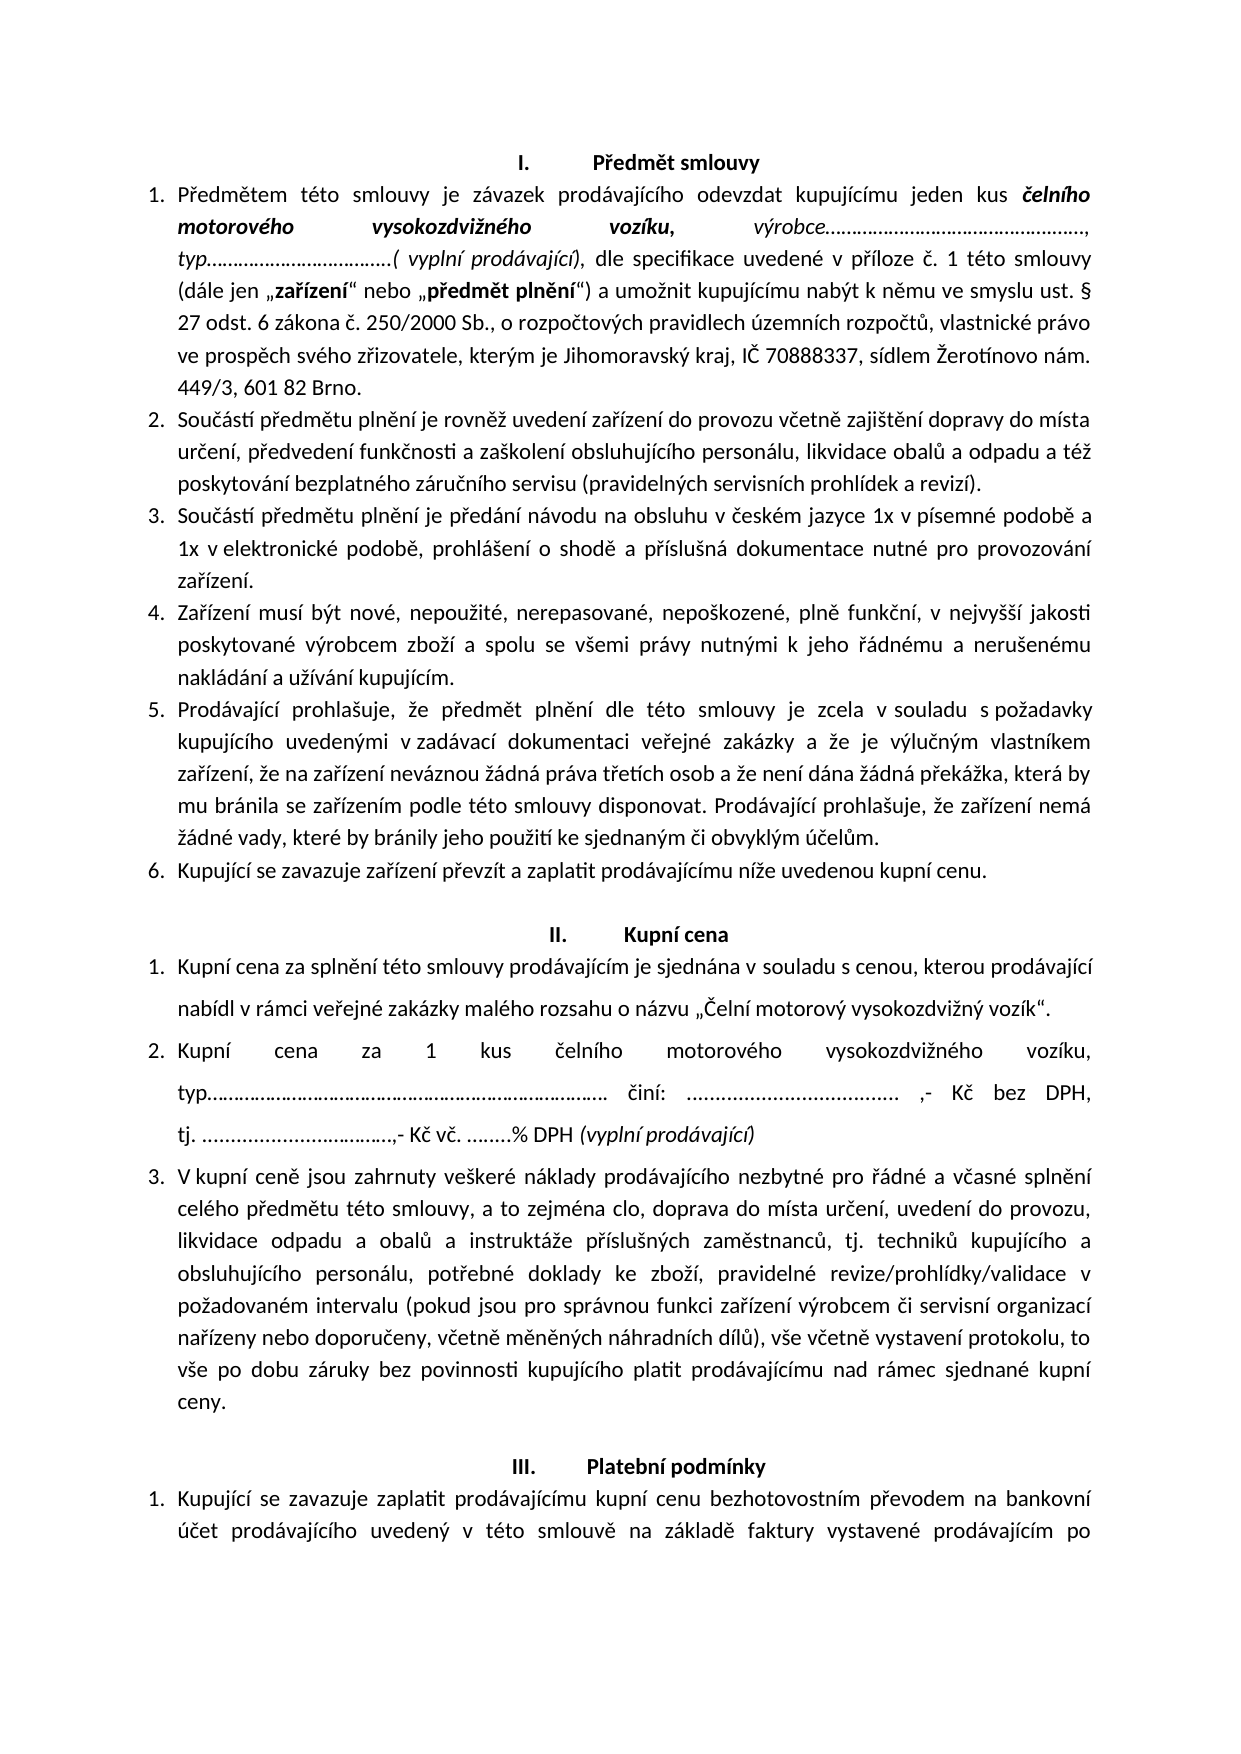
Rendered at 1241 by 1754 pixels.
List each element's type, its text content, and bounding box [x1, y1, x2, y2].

list Předmět smlouvy [185, 148, 1093, 176]
list Součástí předmětu plnění je předání návodu na obsluhu v českém jazyce 1x v písemné podobě a 1x v elektronické podobě, prohlášení o shodě a příslušná dokumentace nutné pro provozování zařízení. [148, 502, 1093, 594]
list Zařízení musí být nové, nepoužité, nerepasované, nepoškozené, plně funkční, v nejvyšší jakosti poskytované výrobcem zboží a spolu se všemi právy nutnými k jeho řádnému a nerušenému nakládání a užívání kupujícím. [148, 598, 1093, 691]
list Platební podmínky [185, 1452, 1093, 1480]
list Kupní cena za splnění této smlouvy prodávajícím je sjednána v souladu s cenou, kterou prodávající nabídl v rámci veřejné zakázky malého rozsahu o názvu „Čelní motorový vysokozdvižný vozík“. [148, 952, 1093, 1022]
list Kupující se zavazuje zařízení převzít a zaplatit prodávajícímu níže uvedenou kupní cenu. [148, 856, 1093, 884]
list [148, 1484, 1093, 1544]
list Prodávající prohlašuje, že předmět plnění dle této smlouvy je zcela v souladu s požadavky kupujícího uvedenými v zadávací dokumentaci veřejné zakázky a že je výlučným vlastníkem zařízení, že na zařízení neváznou žádná práva třetích osob a že není dána žádná překážka, která by mu bránila se zařízením podle této smlouvy disponovat. Prodávající prohlašuje, že zařízení nemá žádné vady, které by bránily jeho použití ke sjednaným či obvyklým účelům. [148, 695, 1093, 852]
list Kupní cena za 1 kus čelního motorového vysokozdvižného vozíku, typ…………………………………………………………………. činí: ..................................... ,- Kč bez DPH, tj. ......................…………,- Kč vč. ….....% DPH (vyplní prodávající) [148, 1036, 1093, 1148]
list Kupní cena [185, 920, 1093, 948]
list Předmětem této smlouvy je závazek prodávajícího odevzdat kupujícímu jeden kus čelního motorového vysokozdvižného vozíku, výrobce…………………………………….……, typ……………………………..( vyplní prodávající), dle specifikace uvedené v příloze č. 1 této smlouvy (dále jen „zařízení“ nebo „předmět plnění“) a umožnit kupujícímu nabýt k němu ve smyslu ust. § 27 odst. 6 zákona č. 250/2000 Sb., o rozpočtových pravidlech územních rozpočtů, vlastnické právo ve prospěch svého zřizovatele, kterým je Jihomoravský kraj, IČ 70888337, sídlem Žerotínovo nám. 449/3, 601 82 Brno. [148, 180, 1093, 401]
list V kupní ceně jsou zahrnuty veškeré náklady prodávajícího nezbytné pro řádné a včasné splnění celého předmětu této smlouvy, a to zejména clo, doprava do místa určení, uvedení do provozu, likvidace odpadu a obalů a instruktáže příslušných zaměstnanců, tj. techniků kupujícího a obsluhujícího personálu, potřebné doklady ke zboží, pravidelné revize/prohlídky/validace v požadovaném intervalu (pokud jsou pro správnou funkci zařízení výrobcem či servisní organizací nařízeny nebo doporučeny, včetně měněných náhradních dílů), vše včetně vystavení protokolu, to vše po dobu záruky bez povinnosti kupujícího platit prodávajícímu nad rámec sjednané kupní ceny. [148, 1162, 1093, 1416]
list Součástí předmětu plnění je rovněž uvedení zařízení do provozu včetně zajištění dopravy do místa určení, předvedení funkčnosti a zaškolení obsluhujícího personálu, likvidace obalů a odpadu a též poskytování bezplatného záručního servisu (pravidelných servisních prohlídek a revizí). [148, 405, 1093, 497]
